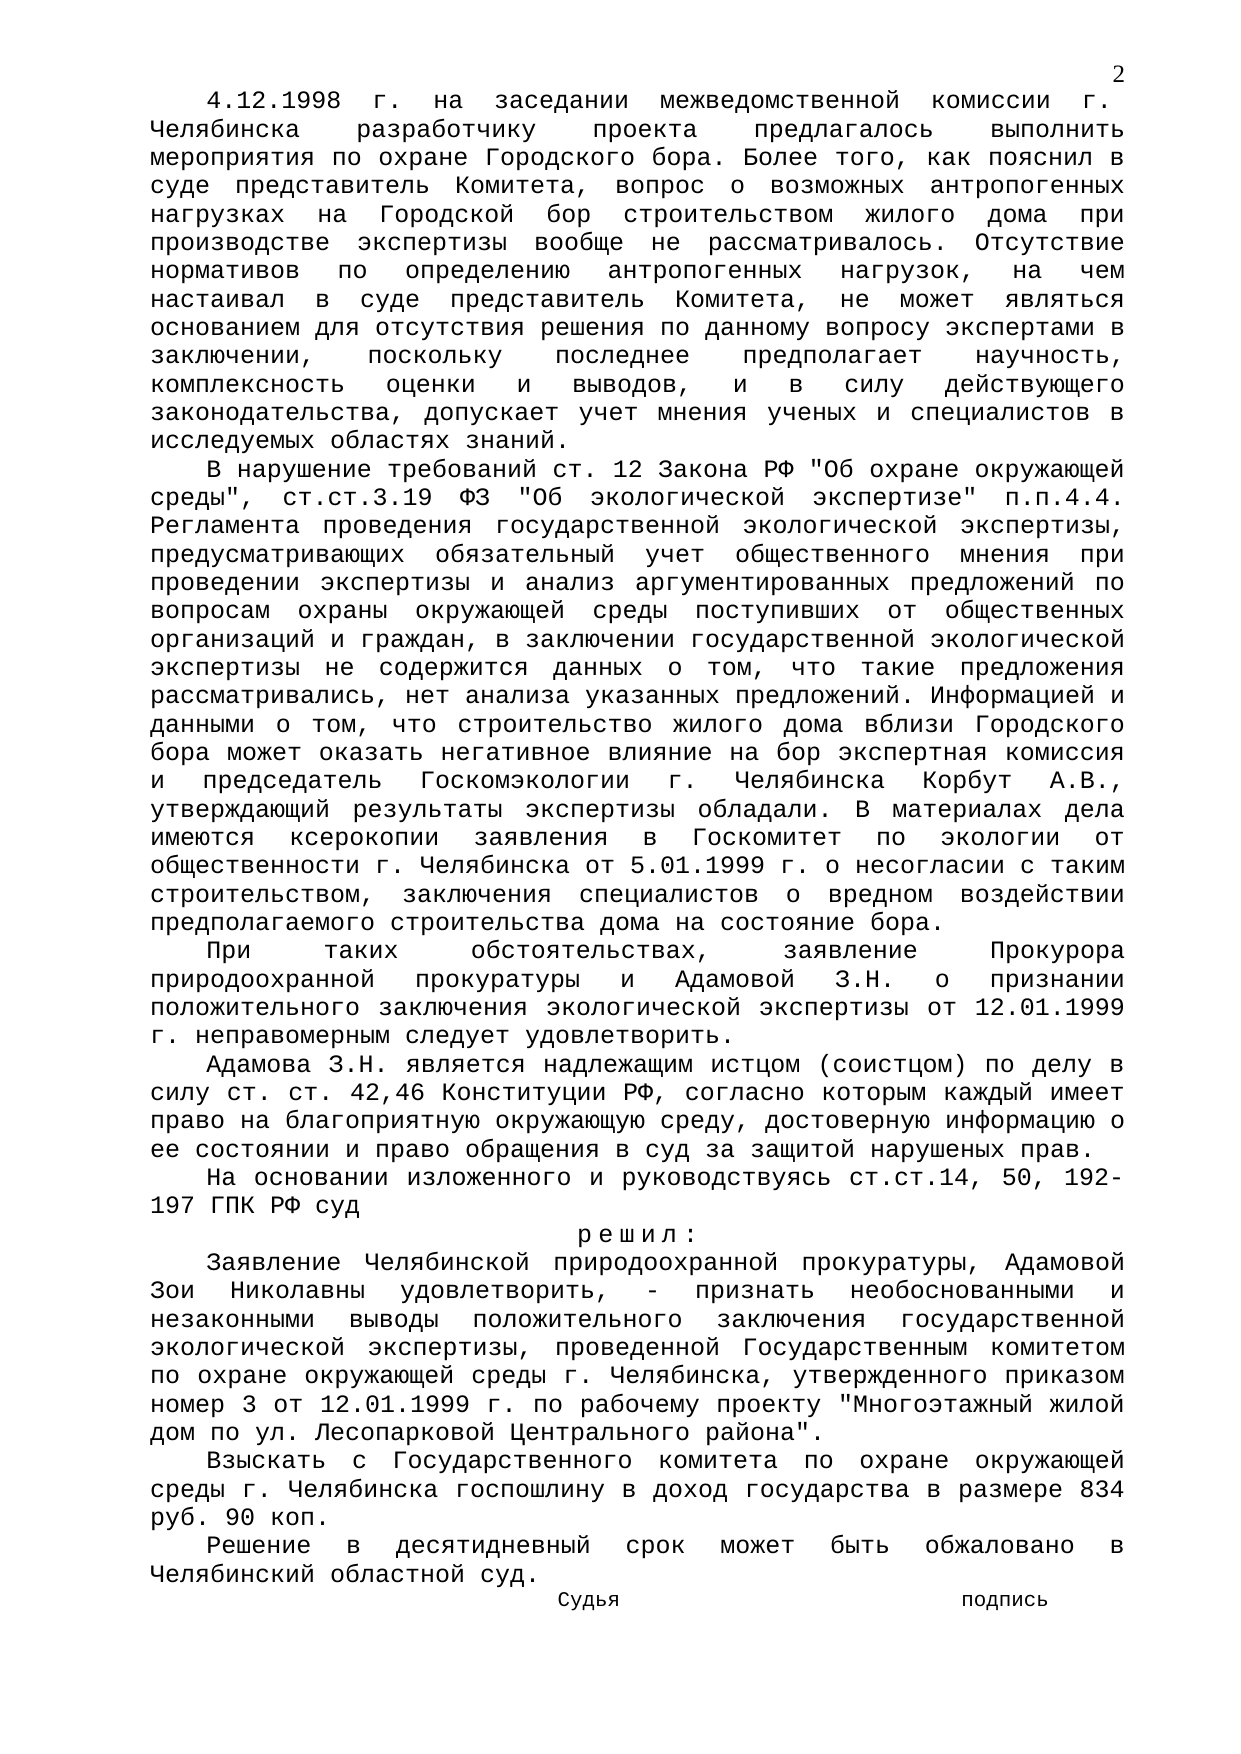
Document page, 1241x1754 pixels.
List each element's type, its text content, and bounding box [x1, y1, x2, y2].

text Решение в десятидневный срок может быть обжаловано в Челябинский областной суд. [150, 1533, 1125, 1589]
text Судья подпись [501, 1589, 1125, 1613]
text 4.12.1998 г. на заседании межведомственной комиссии г. Челябинска разработчику проекта предлагалось выполнить мероприятия по охране Городского бора. Более того, как пояснил в суде представитель Комитета, вопрос о возможных антропогенных нагрузках на Городской бор строительством жилого дома при производстве экспертизы вообще не рассматривалось. Отсутствие нормативов по определению антропогенных нагрузок, на чем настаивал в суде представитель Комитета, не может являться основанием для отсутствия решения по данному вопросу экспертами в заключении, поскольку последнее предполагает научность, комплексность оценки и выводов, и в силу действующего законодательства, допускает учет мнения ученых и специалистов в исследуемых областях знаний. [150, 88, 1125, 456]
text Адамова З.Н. является надлежащим истцом (соистцом) по делу в силу ст. ст. 42,46 Конституции РФ, согласно которым каждый имеет право на благоприятную окружающую среду, достоверную информацию о ее состоянии и право обращения в суд за защитой нарушеных прав. [150, 1051, 1125, 1164]
text Взыскать с Государственного комитета по охране окружающей среды г. Челябинска госпошлину в доход государства в размере 834 руб. 90 коп. [150, 1448, 1125, 1533]
text На основании изложенного и руководствуясь ст.ст.14, 50, 192-197 ГПК РФ суд [150, 1164, 1125, 1221]
text Заявление Челябинской природоохранной прокуратуры, Адамовой Зои Николавны удовлетворить, - признать необоснованными и незаконными выводы положительного заключения государственной экологической экспертизы, проведенной Государственным комитетом по охране окружающей среды г. Челябинска, утвержденного приказом номер 3 от 12.01.1999 г. по рабочему проекту "Многоэтажный жилой дом по ул. Лесопарковой Центрального района". [150, 1249, 1125, 1448]
text При таких обстоятельствах, заявление Прокурора природоохранной прокуратуры и Адамовой З.Н. о признании положительного заключения экологической экспертизы от 12.01.1999 г. неправомерным следует удовлетворить. [150, 938, 1125, 1051]
text В нарушение требований ст. 12 Закона РФ "Об охране окружающей среды", ст.ст.3.19 ФЗ "Об экологической экспертизе" п.п.4.4. Регламента проведения государственной экологической экспертизы, предусматривающих обязательный учет общественного мнения при проведении экспертизы и анализ аргументированных предложений по вопросам охраны окружающей среды поступивших от общественных организаций и граждан, в заключении государственной экологической экспертизы не содержится данных о том, что такие предложения рассматривались, нет анализа указанных предложений. Информацией и данными о том, что строительство жилого дома вблизи Городского бора может оказать негативное влияние на бор экспертная комиссия и председатель Госкомэкологии г. Челябинска Корбут А.В., утверждающий результаты экспертизы обладали. В материалах дела имеются ксерокопии заявления в Госкомитет по экологии от общественности г. Челябинска от 5.01.1999 г. о несогласии с таким строительством, заключения специалистов о вредном воздействии предполагаемого строительства дома на состояние бора. [150, 456, 1125, 938]
text решил: [150, 1221, 1125, 1249]
